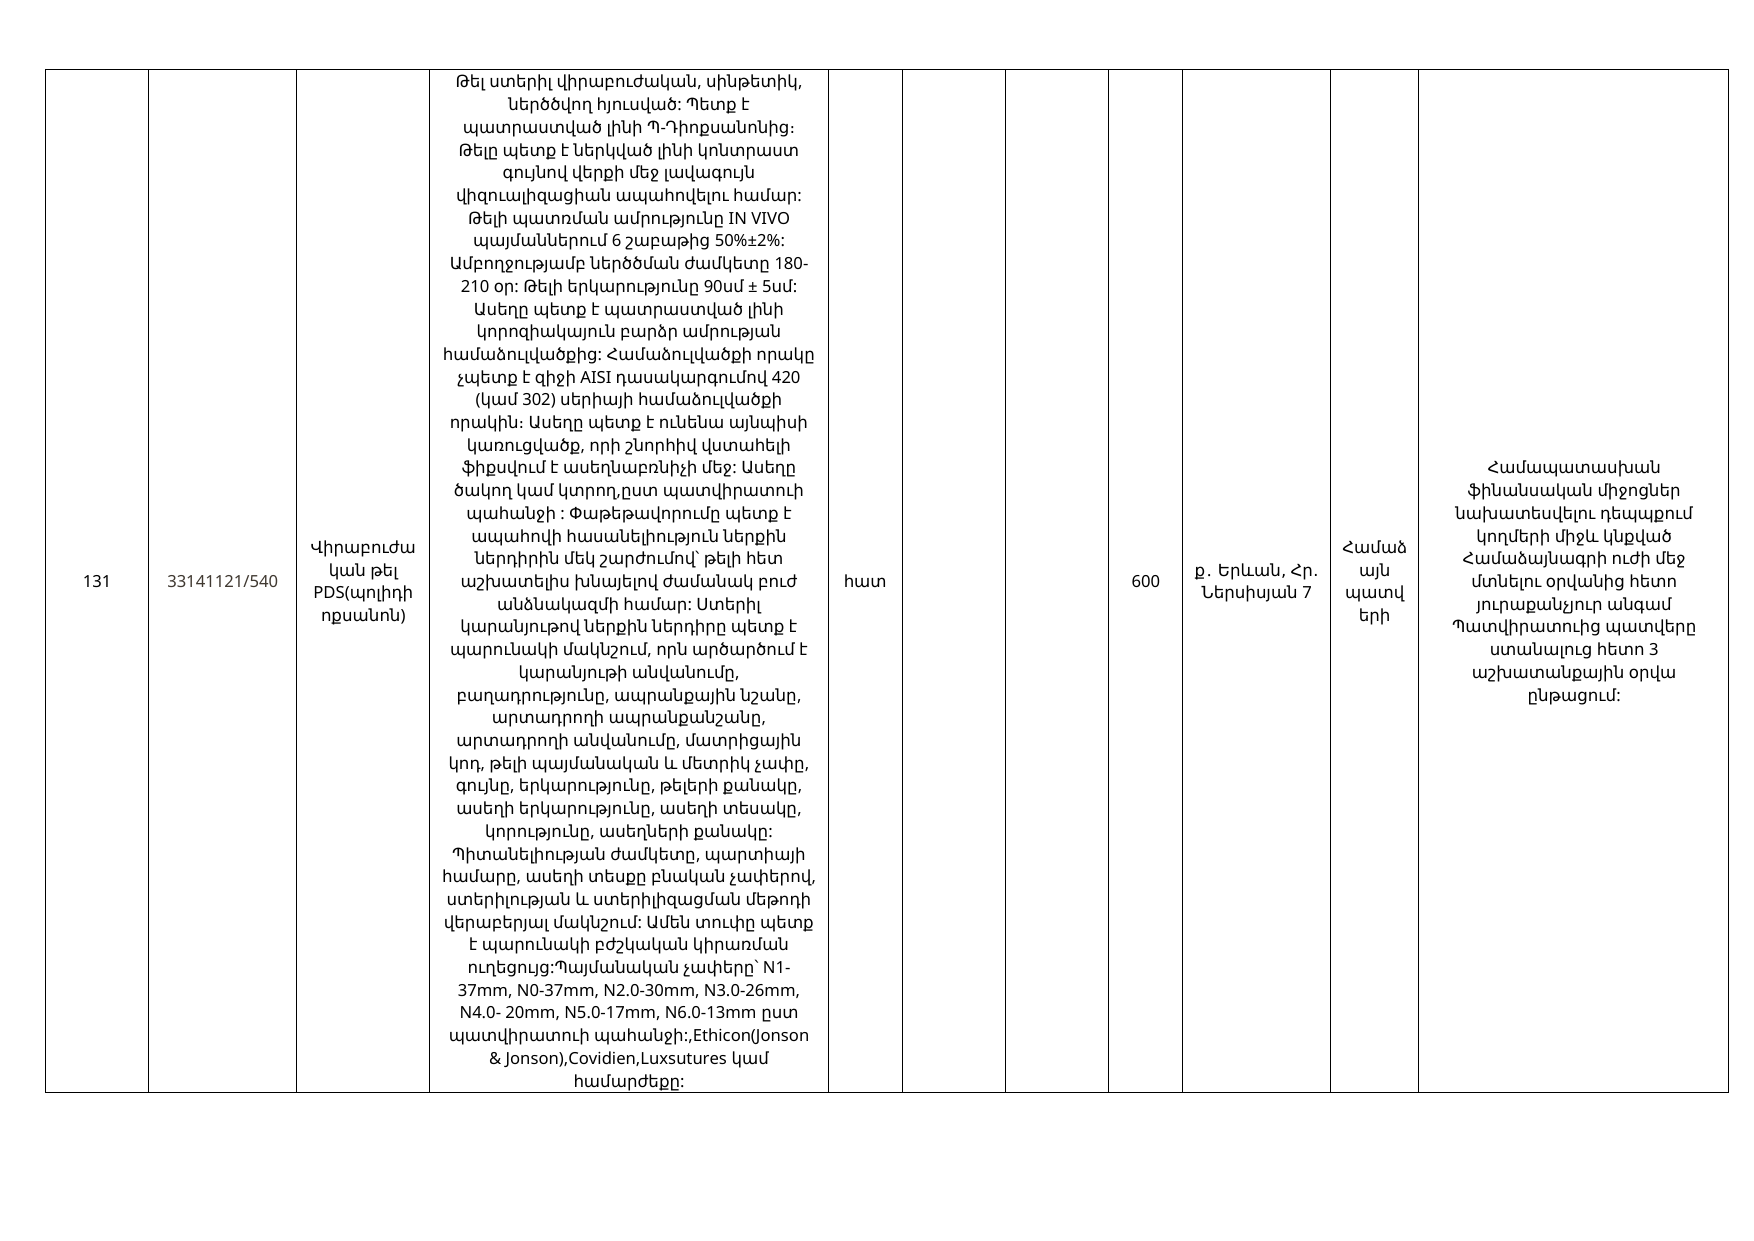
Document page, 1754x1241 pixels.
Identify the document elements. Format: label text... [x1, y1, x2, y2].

table_cell Թել ստերիլ վիրաբուժական, սինթետիկ, ներծծվող հյուսված: Պետք է պատրաստված լինի Պ-Դիոքսանոնից։ Թելը պետք է ներկված լինի կոնտրաստ գույնով վերքի մեջ լավագույն վիզուալիզացիան ապահովելու համար: Թելի պատռման ամրությունը IN VIVO պայմաններում 6 շաբաթից 50%±2%: Ամբողջությամբ ներծծման ժամկետը 180-210 օր: Թելի երկարությունը 90սմ ± 5սմ: Ասեղը պետք է պատրաստված լինի կորոզիակայուն բարձր ամրության համաձուլվածքից: Համաձուլվածքի որակը չպետք է զիջի AISI դասակարգումով 420 (կամ 302) սերիայի համաձուլվածքի որակին։ Ասեղը պետք է ունենա այնպիսի կառուցվածք, որի շնորհիվ վստահելի ֆիքսվում է ասեղնաբռնիչի մեջ: Ասեղը ծակող կամ կտրող,ըստ պատվիրատուի պահանջի : Փաթեթավորումը պետք է ապահովի հասանելիություն ներքին ներդիրին մեկ շարժումով՝ թելի հետ աշխատելիս խնայելով ժամանակ բուժ անձնակազմի համար: Ստերիլ կարանյութով ներքին ներդիրը պետք է պարունակի մակնշում, որն արծարծում է կարանյութի անվանումը, բաղադրությունը, ապրանքային նշանը, արտադրողի ապրանքանշանը, արտադրողի անվանումը, մատրիցային կոդ, թելի պայմանական և մետրիկ չափը, գույնը, երկարությունը, թելերի քանակը, ասեղի երկարությունը, ասեղի տեսակը, կորությունը, ասեղների քանակը: Պիտանելիության ժամկետը, պարտիայի համարը, ասեղի տեսքը բնական չափերով, ստերիլության և ստերիլիզացման մեթոդի վերաբերյալ մակնշում: Ամեն տուփը պետք է պարունակի բժշկական կիրառման ուղեցույց:Պայմանական չափերը՝ N1-37mm, N0-37mm, N2.0-30mm, N3.0-26mm, N4.0- 20mm, N5.0-17mm, N6.0-13mm ըստ պատվիրատուի պահանջի:,Ethicon(Jonson & Jonson),Covidien,Luxsutures կամ համարժեքը: [430, 70, 828, 1092]
table_cell [1006, 70, 1108, 1092]
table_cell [1419, 70, 1728, 1092]
table_cell Համաձայն պատվերի [1331, 70, 1418, 1092]
table_cell 131 [46, 70, 148, 1092]
table_cell Վիրաբուժական թել PDS(պոլիդիոքսանոն) [297, 70, 429, 1092]
table_cell [903, 70, 1005, 1092]
table_cell հատ [829, 70, 902, 1092]
table_cell 600 [1109, 70, 1182, 1092]
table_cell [1183, 70, 1330, 1092]
table_cell 33141121/540 [149, 70, 296, 1092]
